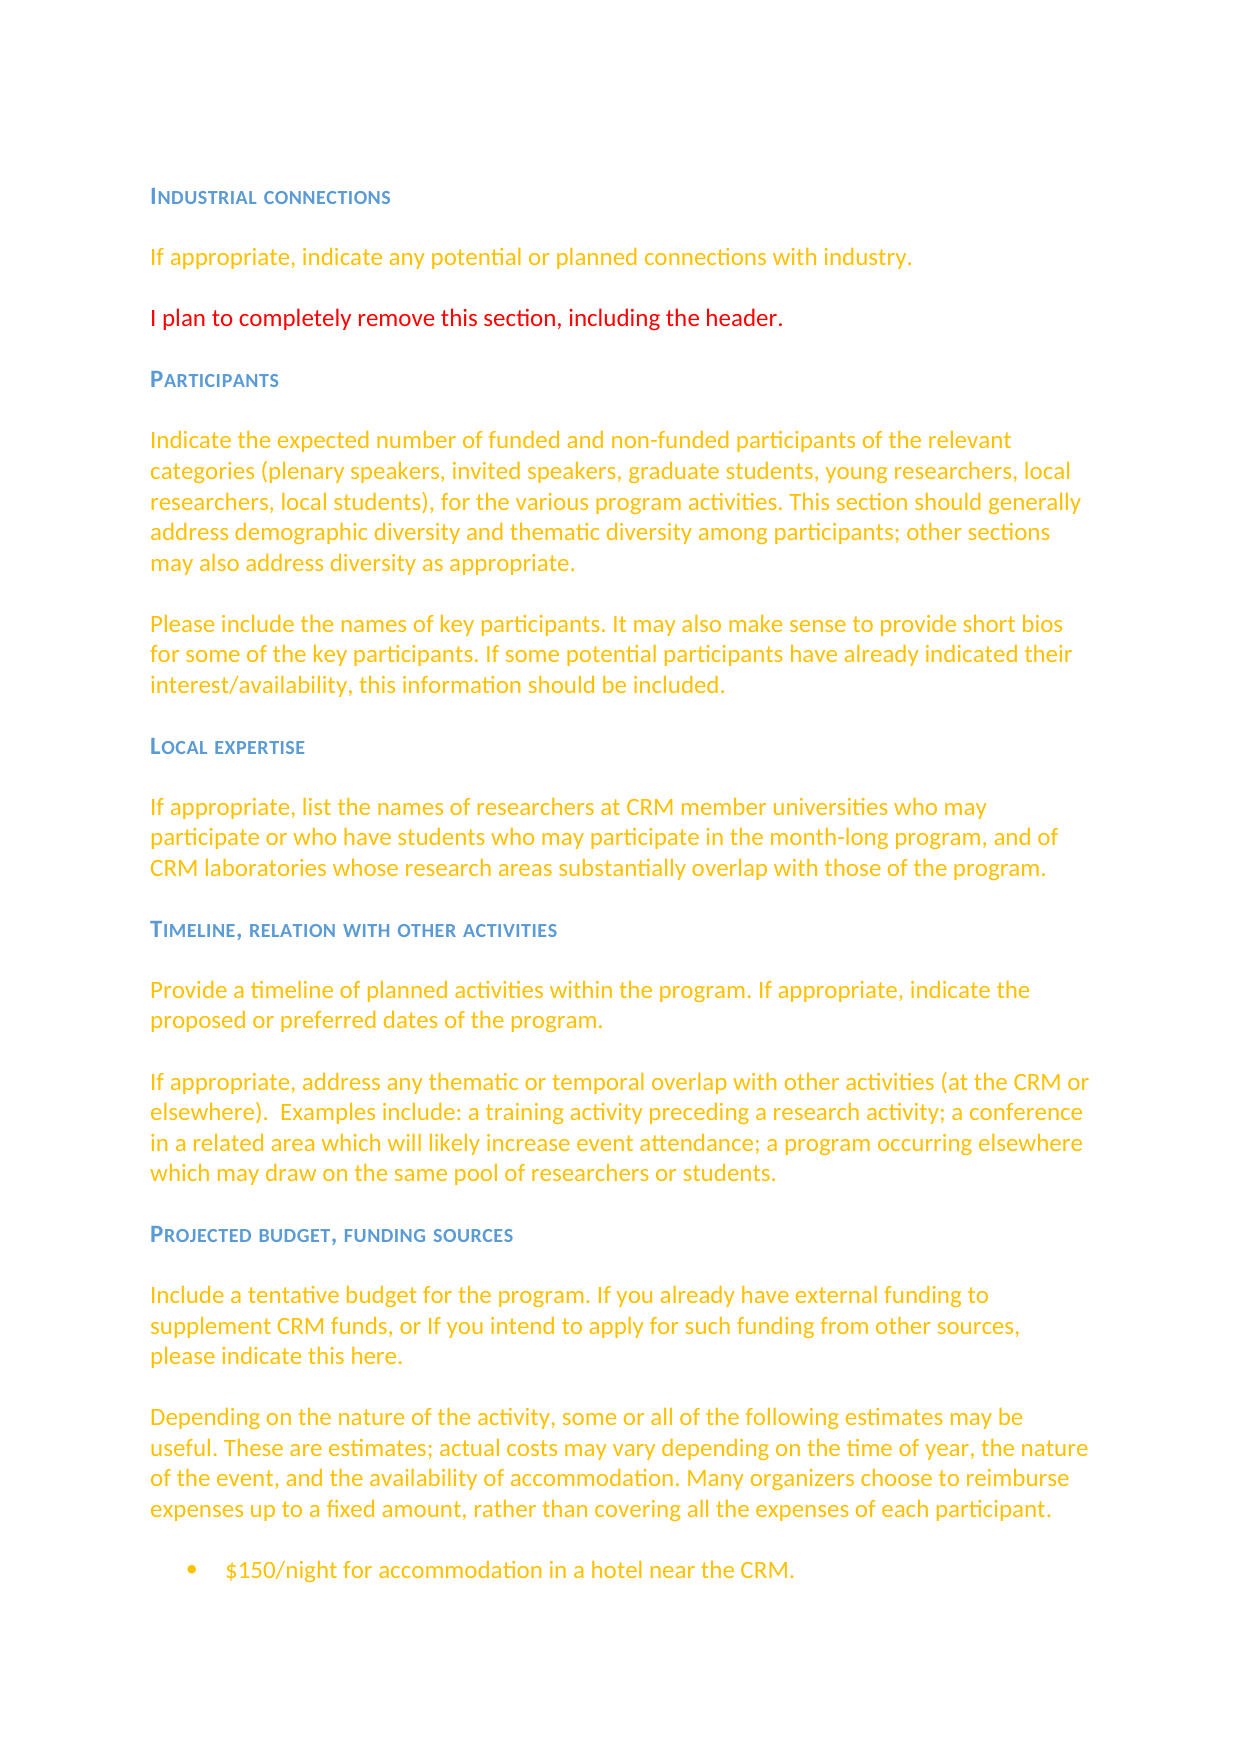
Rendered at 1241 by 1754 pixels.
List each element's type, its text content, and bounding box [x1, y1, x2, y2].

text Please include the names of key participants. It may also make sense to provide short bios for some of the key participants. If some potential participants have already indicated their interest/availability, this information should be included. [150, 608, 1090, 699]
text Local expertise [150, 730, 1090, 760]
text Include a tentative budget for the program. If you already have external funding to supplement CRM funds, or If you intend to apply for such funding from other sources, please indicate this here. [150, 1279, 1090, 1371]
text Participants [150, 364, 1090, 394]
text If appropriate, indicate any potential or planned connections with industry. [150, 242, 1090, 272]
text Projected budget, funding sources [150, 1218, 1090, 1249]
text If appropriate, list the names of researchers at CRM member universities who may participate or who have students who may participate in the month-long program, and of CRM laboratories whose research areas substantially overlap with those of the program. [150, 791, 1090, 882]
text Depending on the nature of the activity, some or all of the following estimates may be useful. These are estimates; actual costs may vary depending on the time of year, the nature of the event, and the availability of accommodation. Many organizers choose to reimburse expenses up to a fixed amount, rather than covering all the expenses of each participant. [150, 1401, 1090, 1523]
text Industrial connections [150, 181, 1090, 211]
text Indicate the expected number of funded and non-funded participants of the relevant categories (plenary speakers, invited speakers, graduate students, young researchers, local researchers, local students), for the various program activities. This section should generally address demographic diversity and thematic diversity among participants; other sections may also address diversity as appropriate. [150, 425, 1090, 577]
text If appropriate, address any thematic or temporal overlap with other activities (at the CRM or elsewhere). Examples include: a training activity preceding a research activity; a conference in a related area which will likely increase event attendance; a program occurring elsewhere which may draw on the same pool of researchers or students. [150, 1066, 1090, 1188]
text Provide a timeline of planned activities within the program. If appropriate, indicate the proposed or preferred dates of the program. [150, 974, 1090, 1035]
text Timeline, relation with other activities [150, 913, 1090, 943]
text I plan to completely remove this section, including the header. [150, 303, 1090, 333]
list $150/night for accommodation in a hotel near the CRM. [187, 1554, 1090, 1584]
